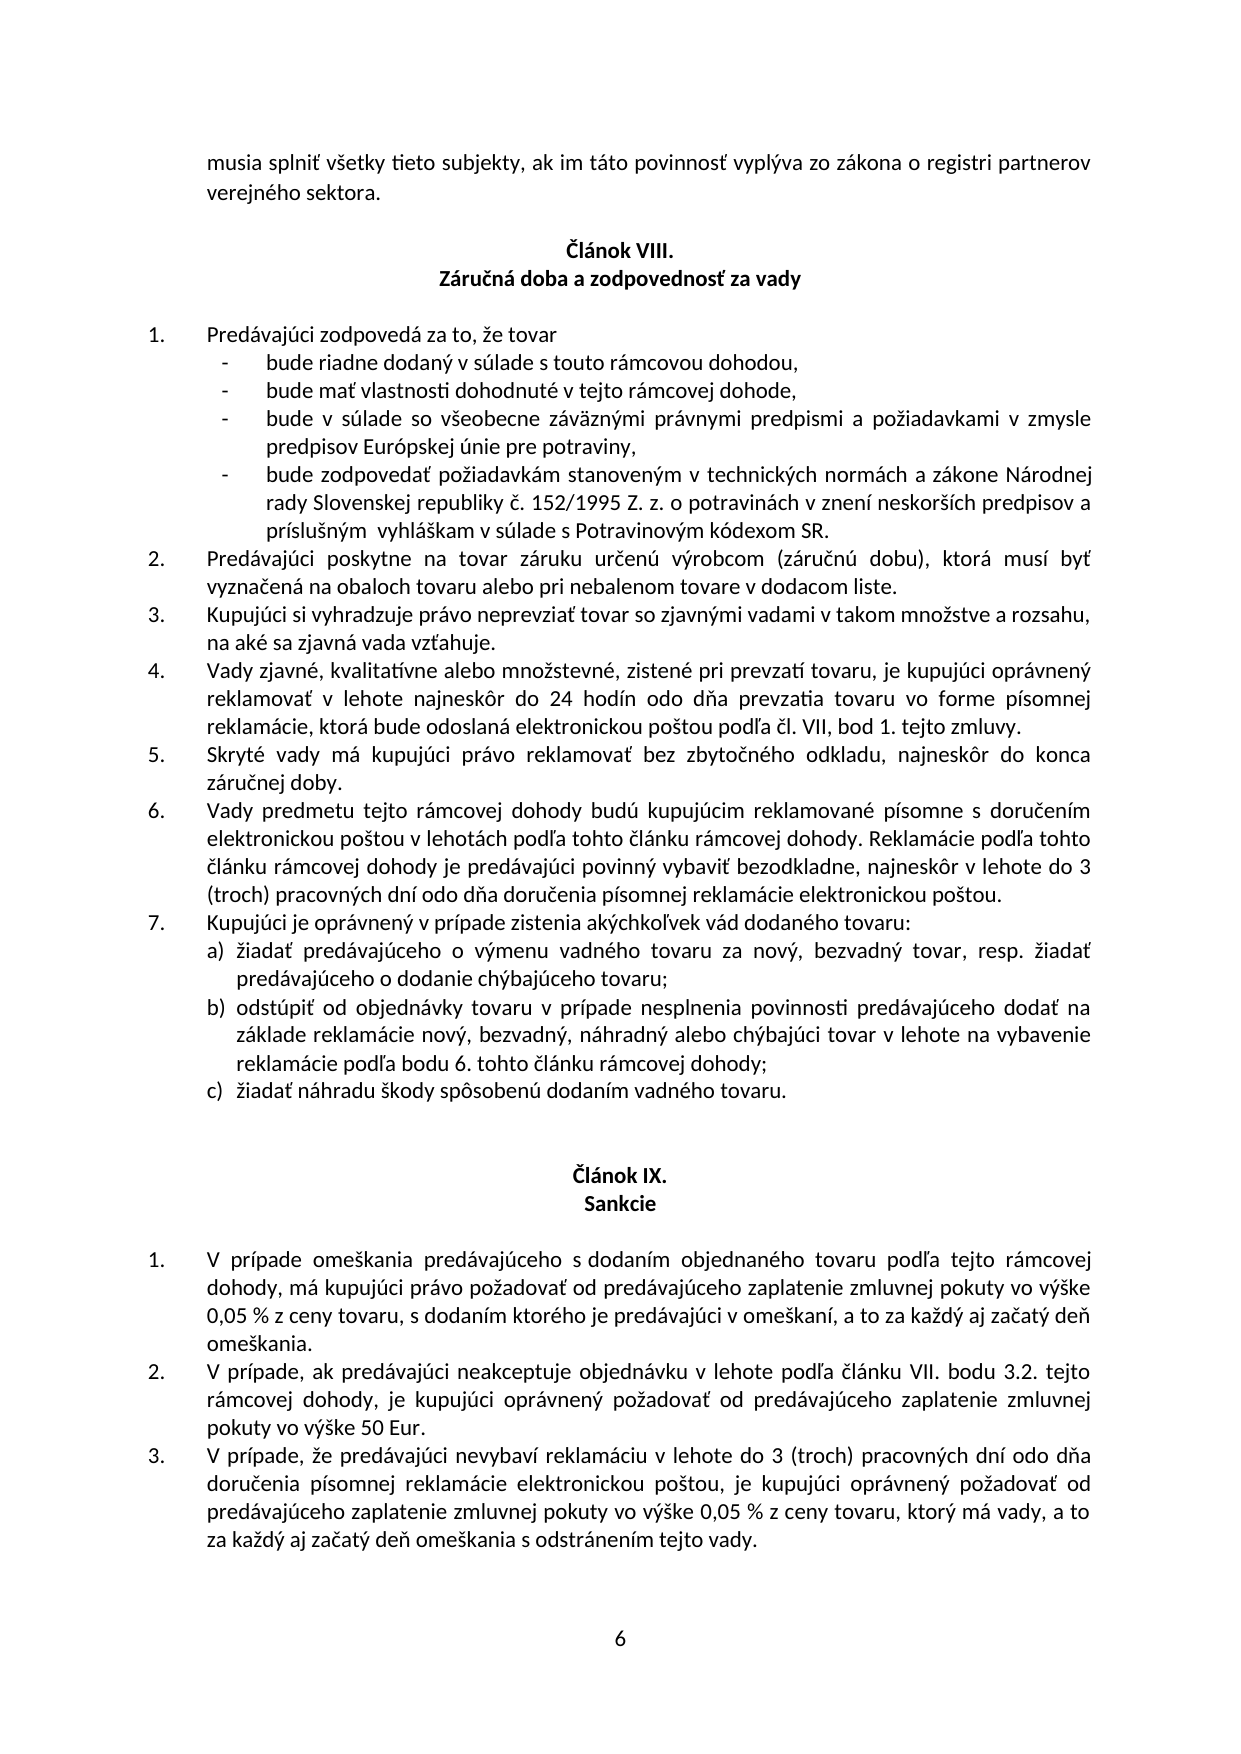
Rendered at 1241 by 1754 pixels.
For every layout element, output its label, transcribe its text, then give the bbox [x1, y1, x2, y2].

text Sankcie [148, 1189, 1093, 1217]
text - bude riadne dodaný v súlade s touto rámcovou dohodou, [221, 348, 1093, 376]
text 2. V prípade, ak predávajúci neakceptuje objednávku v lehote podľa článku VII. bodu 3.2. tejto rámcovej dohody, je kupujúci oprávnený požadovať od predávajúceho zaplatenie zmluvnej pokuty vo výške 50 Eur. [148, 1357, 1093, 1441]
text 7. Kupujúci je oprávnený v prípade zistenia akýchkoľvek vád dodaného tovaru: [148, 908, 1093, 937]
text - bude zodpovedať požiadavkám stanoveným v technických normách a zákone Národnej rady Slovenskej republiky č. 152/1995 Z. z. o potravinách v znení neskorších predpisov a príslušným vyhláškam v súlade s Potravinovým kódexom SR. [221, 460, 1093, 544]
text c) žiadať náhradu škody spôsobenú dodaním vadného tovaru. [207, 1077, 1093, 1105]
text a) žiadať predávajúceho o výmenu vadného tovaru za nový, bezvadný tovar, resp. žiadať predávajúceho o dodanie chýbajúceho tovaru; [207, 937, 1093, 993]
text 3. V prípade, že predávajúci nevybaví reklamáciu v lehote do 3 (troch) pracovných dní odo dňa doručenia písomnej reklamácie elektronickou poštou, je kupujúci oprávnený požadovať od predávajúceho zaplatenie zmluvnej pokuty vo výške 0,05 % z ceny tovaru, ktorý má vady, a to za každý aj začatý deň omeškania s odstránením tejto vady. [148, 1441, 1093, 1553]
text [148, 148, 1093, 206]
text 3. Kupujúci si vyhradzuje právo neprevziať tovar so zjavnými vadami v takom množstve a rozsahu, na aké sa zjavná vada vzťahuje. [148, 600, 1093, 656]
text b) odstúpiť od objednávky tovaru v prípade nesplnenia povinnosti predávajúceho dodať na základe reklamácie nový, bezvadný, náhradný alebo chýbajúci tovar v lehote na vybavenie reklamácie podľa bodu 6. tohto článku rámcovej dohody; [207, 993, 1093, 1077]
text - bude v súlade so všeobecne záväznými právnymi predpismi a požiadavkami v zmysle predpisov Európskej únie pre potraviny, [221, 404, 1093, 460]
text Článok IX. [148, 1161, 1093, 1189]
text 5. Skryté vady má kupujúci právo reklamovať bez zbytočného odkladu, najneskôr do konca záručnej doby. [148, 740, 1093, 796]
text Záručná doba a zodpovednosť za vady [148, 264, 1093, 292]
text 1. V prípade omeškania predávajúceho s dodaním objednaného tovaru podľa tejto rámcovej dohody, má kupujúci právo požadovať od predávajúceho zaplatenie zmluvnej pokuty vo výške 0,05 % z ceny tovaru, s dodaním ktorého je predávajúci v omeškaní, a to za každý aj začatý deň omeškania. [148, 1245, 1093, 1357]
text - bude mať vlastnosti dohodnuté v tejto rámcovej dohode, [221, 376, 1093, 404]
text 1. Predávajúci zodpovedá za to, že tovar [148, 320, 1093, 348]
text Článok VIII. [148, 236, 1093, 264]
text 4. Vady zjavné, kvalitatívne alebo množstevné, zistené pri prevzatí tovaru, je kupujúci oprávnený reklamovať v lehote najneskôr do 24 hodín odo dňa prevzatia tovaru vo forme písomnej reklamácie, ktorá bude odoslaná elektronickou poštou podľa čl. VII, bod 1. tejto zmluvy. [148, 656, 1093, 740]
text 2. Predávajúci poskytne na tovar záruku určenú výrobcom (záručnú dobu), ktorá musí byť vyznačená na obaloch tovaru alebo pri nebalenom tovare v dodacom liste. [148, 544, 1093, 600]
text 6. Vady predmetu tejto rámcovej dohody budú kupujúcim reklamované písomne s doručením elektronickou poštou v lehotách podľa tohto článku rámcovej dohody. Reklamácie podľa tohto článku rámcovej dohody je predávajúci povinný vybaviť bezodkladne, najneskôr v lehote do 3 (troch) pracovných dní odo dňa doručenia písomnej reklamácie elektronickou poštou. [148, 796, 1093, 908]
